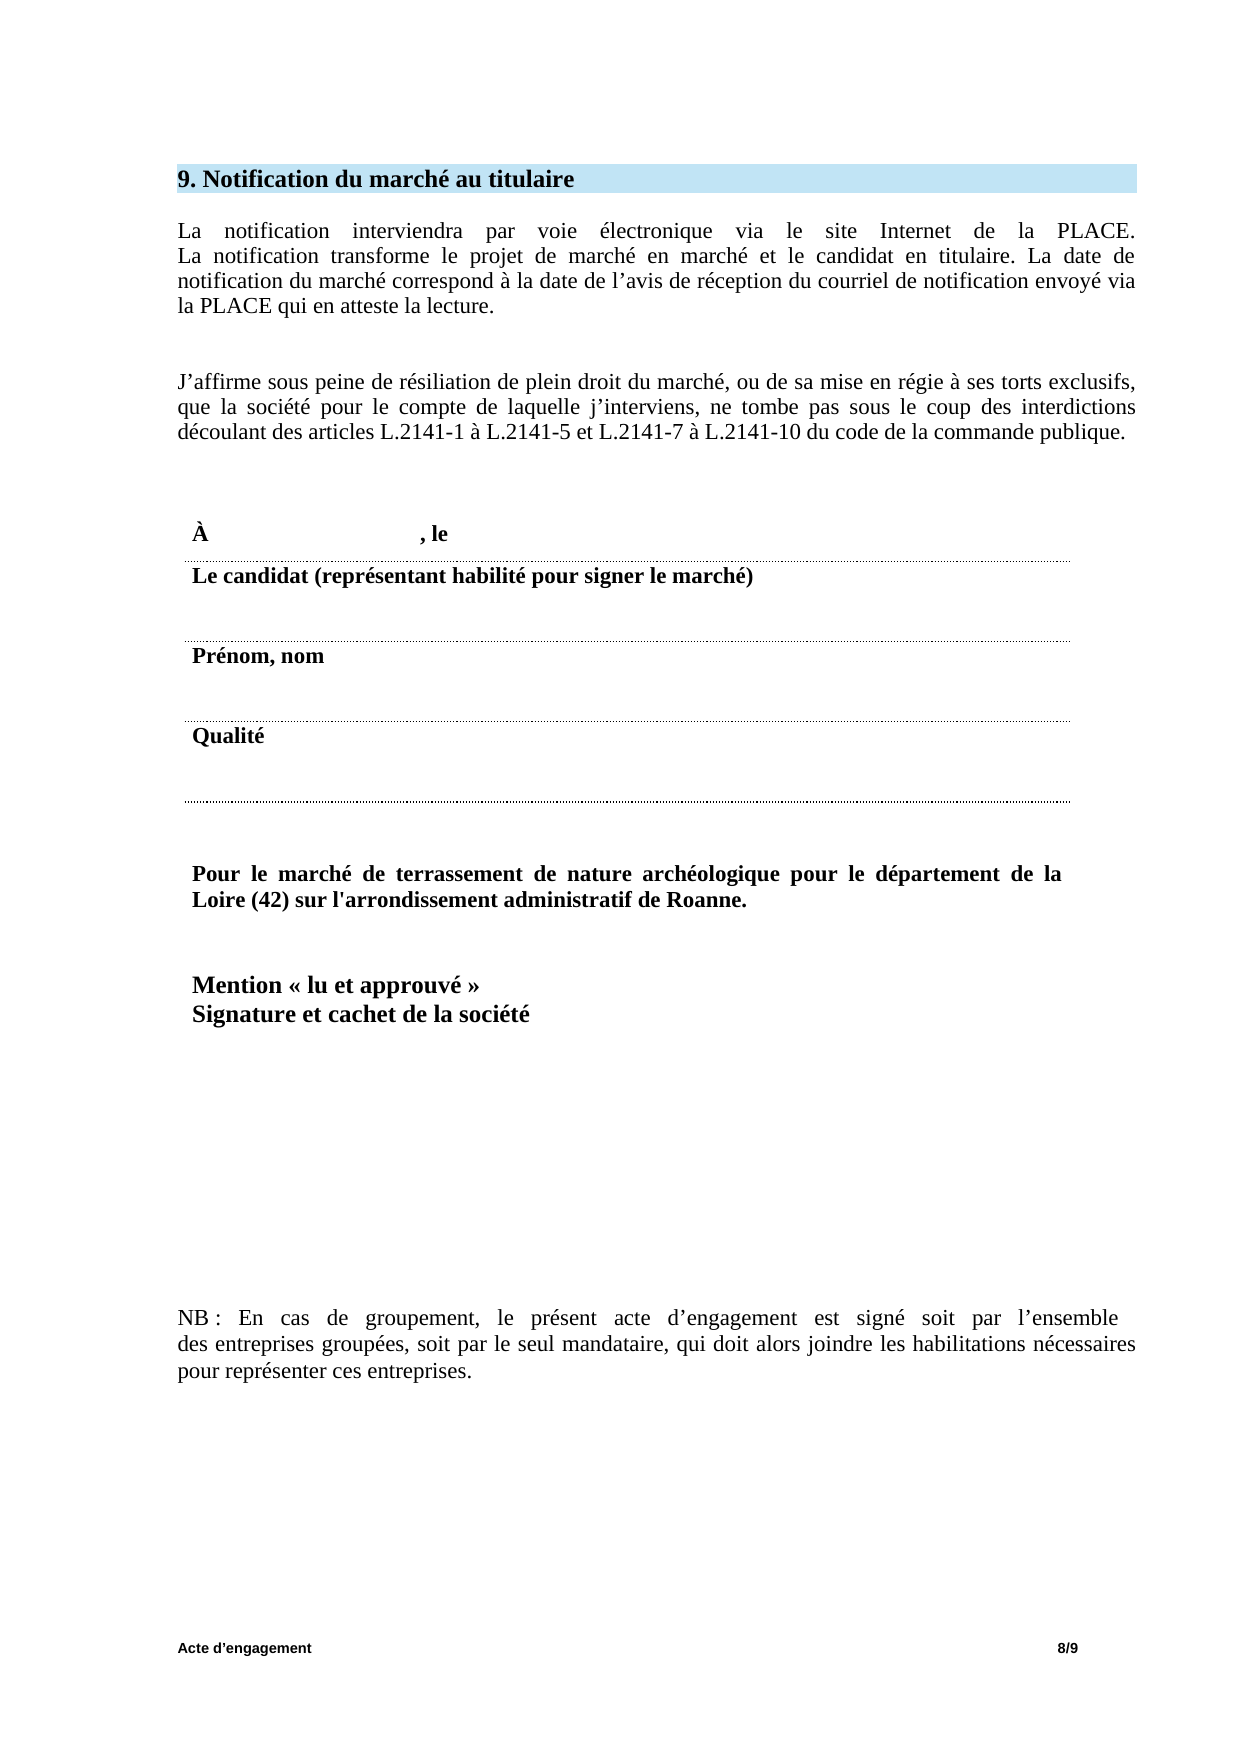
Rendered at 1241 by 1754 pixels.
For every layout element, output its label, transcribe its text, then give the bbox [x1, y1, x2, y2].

table_cell Le candidat (représentant habilité pour signer le marché) [185, 561, 1070, 641]
table_header À , le [185, 520, 1070, 561]
text J’affirme sous peine de résiliation de plein droit du marché, ou de sa mise en régie à ses torts exclusifs, que la société pour le compte de laquelle j’interviens, ne tombe pas sous le coup des interdictions découlant des articles L.2141-1 à L.2141-5 et L.2141-7 à L.2141-10 du code de la commande publique. [177, 370, 1137, 445]
text La notification interviendra par voie électronique via le site Internet de la PLACE. La notification transforme le projet de marché en marché et le candidat en titulaire. La date de notification du marché correspond à la date de l’avis de réception du courriel de notification envoyé via la PLACE qui en atteste la lecture. [177, 218, 1137, 318]
subtitle 9. Notification du marché au titulaire [177, 164, 1137, 193]
text NB : En cas de groupement, le présent acte d’engagement est signé soit par l’ensemble des entreprises groupées, soit par le seul mandataire, qui doit alors joindre les habilitations nécessaires pour représenter ces entreprises. [177, 1304, 1137, 1383]
table_cell Pour le marché de terrassement de nature archéologique pour le département de la Loire (42) sur l'arrondissement administratif de Roanne. Mention « lu et approuvé » Signature et cachet de la société [185, 801, 1070, 1028]
table_cell Qualité [185, 721, 1070, 801]
table_cell Prénom, nom [185, 641, 1070, 721]
